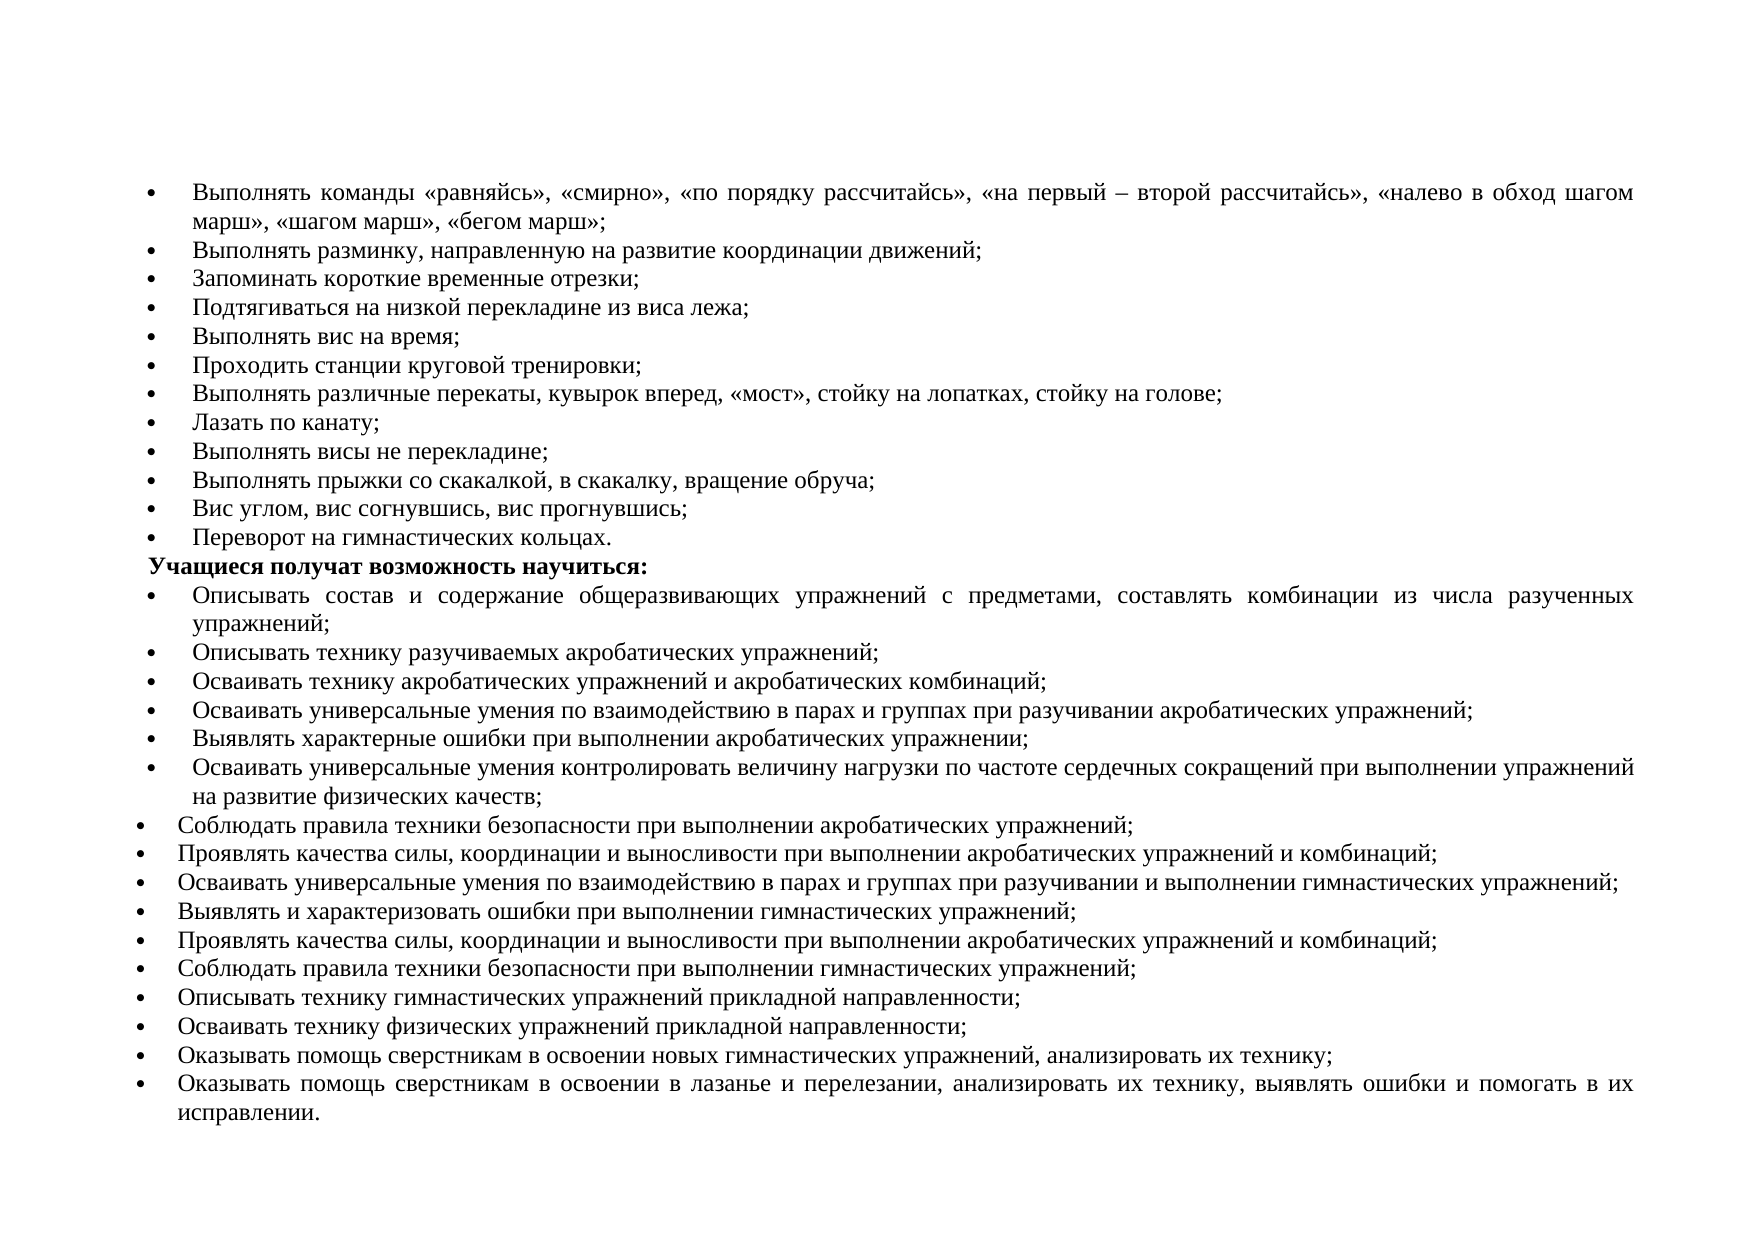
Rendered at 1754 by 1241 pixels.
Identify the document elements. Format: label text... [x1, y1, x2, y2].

list Описывать состав и содержание общеразвивающих упражнений с предметами, составлять комбинации из числа разученных упражнений; [148, 580, 1636, 637]
list Оказывать помощь сверстникам в освоении в лазанье и перелезании, анализировать их технику, выявлять ошибки и помогать в их исправлении. [137, 1068, 1636, 1126]
text Учащиеся получат возможность научиться: [148, 551, 1636, 580]
list Осваивать технику физических упражнений прикладной направленности; [137, 1011, 1636, 1040]
list Лазать по канату; [148, 407, 1636, 436]
list Выполнять висы не перекладине; [148, 436, 1636, 465]
list Выполнять вис на время; [148, 321, 1636, 350]
list Переворот на гимнастических кольцах. [148, 522, 1636, 551]
list Осваивать универсальные умения контролировать величину нагрузки по частоте сердечных сокращений при выполнении упражнений на развитие физических качеств; [148, 752, 1636, 810]
list Осваивать универсальные умения по взаимодействию в парах и группах при разучивании акробатических упражнений; [148, 695, 1636, 723]
list Соблюдать правила техники безопасности при выполнении гимнастических упражнений; [137, 953, 1636, 982]
list Оказывать помощь сверстникам в освоении новых гимнастических упражнений, анализировать их технику; [137, 1040, 1636, 1068]
list Выявлять и характеризовать ошибки при выполнении гимнастических упражнений; [137, 896, 1636, 925]
list Выполнять различные перекаты, кувырок вперед, «мост», стойку на лопатках, стойку на голове; [148, 378, 1636, 407]
list Выявлять характерные ошибки при выполнении акробатических упражнении; [148, 723, 1636, 752]
list Вис углом, вис согнувшись, вис прогнувшись; [148, 493, 1636, 522]
list Проявлять качества силы, координации и выносливости при выполнении акробатических упражнений и комбинаций; [137, 838, 1636, 867]
list Соблюдать правила техники безопасности при выполнении акробатических упражнений; [137, 810, 1636, 838]
list Проходить станции круговой тренировки; [148, 350, 1636, 378]
list Выполнять команды «равняйсь», «смирно», «по порядку рассчитайсь», «на первый – второй рассчитайсь», «налево в обход шагом марш», «шагом марш», «бегом марш»; [148, 177, 1636, 235]
list Выполнять прыжки со скакалкой, в скакалку, вращение обруча; [148, 465, 1636, 493]
list Запоминать короткие временные отрезки; [148, 263, 1636, 292]
list Подтягиваться на низкой перекладине из виса лежа; [148, 292, 1636, 321]
list Выполнять разминку, направленную на развитие координации движений; [148, 235, 1636, 263]
list Проявлять качества силы, координации и выносливости при выполнении акробатических упражнений и комбинаций; [137, 925, 1636, 953]
list Описывать технику разучиваемых акробатических упражнений; [148, 637, 1636, 666]
list Осваивать универсальные умения по взаимодействию в парах и группах при разучивании и выполнении гимнастических упражнений; [137, 867, 1636, 896]
list Описывать технику гимнастических упражнений прикладной направленности; [137, 982, 1636, 1011]
list Осваивать технику акробатических упражнений и акробатических комбинаций; [148, 666, 1636, 695]
